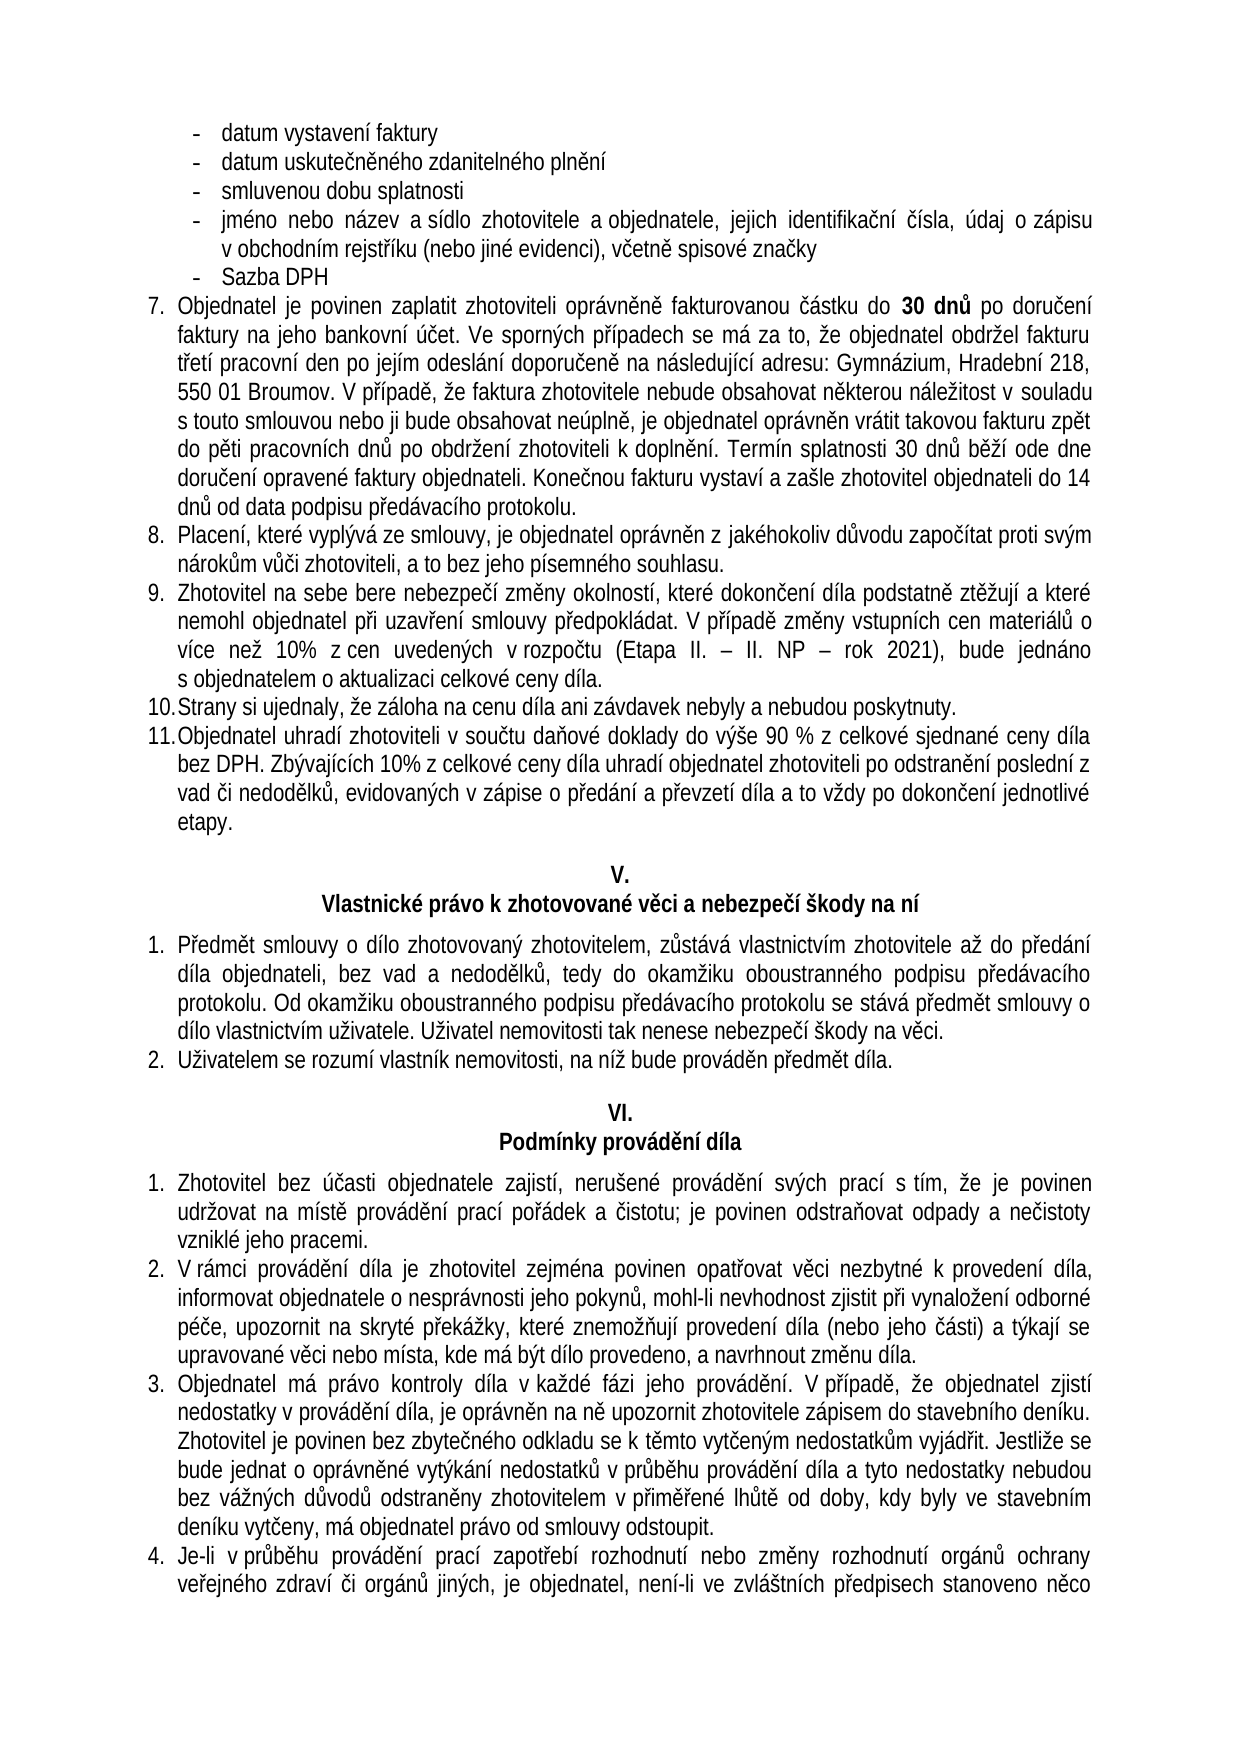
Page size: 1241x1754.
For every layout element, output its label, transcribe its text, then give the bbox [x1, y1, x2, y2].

list datum vystavení faktury [192, 118, 1093, 147]
list Objednatel uhradí zhotoviteli v součtu daňové doklady do výše 90 % z celkové sjednané ceny díla bez DPH. Zbývajících 10% z celkové ceny díla uhradí objednatel zhotoviteli po odstranění poslední z vad či nedodělků, evidovaných v zápise o předání a převzetí díla a to vždy po dokončení jednotlivé etapy. [148, 721, 1093, 835]
list Předmět smlouvy o dílo zhotovovaný zhotovitelem, zůstává vlastnictvím zhotovitele až do předání díla objednateli, bez vad a nedodělků, tedy do okamžiku oboustranného podpisu předávacího protokolu. Od okamžiku oboustranného podpisu předávacího protokolu se stává předmět smlouvy o dílo vlastnictvím uživatele. Uživatel nemovitosti tak nenese nebezpečí škody na věci. [148, 930, 1093, 1045]
text Vlastnické právo k zhotovované věci a nebezpečí škody na ní [148, 889, 1093, 918]
list smluvenou dobu splatnosti [192, 176, 1093, 205]
list Sazba DPH [192, 262, 1093, 291]
list Uživatelem se rozumí vlastník nemovitosti, na níž bude prováděn předmět díla. [148, 1045, 1093, 1073]
list Objednatel je povinen zaplatit zhotoviteli oprávněně fakturovanou částku do 30 dnů po doručení faktury na jeho bankovní účet. Ve sporných případech se má za to, že objednatel obdržel fakturu třetí pracovní den po jejím odeslání doporučeně na následující adresu: Gymnázium, Hradební 218, 550 01 Broumov. V případě, že faktura zhotovitele nebude obsahovat některou náležitost v souladu s touto smlouvou nebo ji bude obsahovat neúplně, je objednatel oprávněn vrátit takovou fakturu zpět do pěti pracovních dnů po obdržení zhotoviteli k doplnění. Termín splatnosti 30 dnů běží ode dne doručení opravené faktury objednateli. Konečnou fakturu vystaví a zašle zhotovitel objednateli do 14 dnů od data podpisu předávacího protokolu. [148, 291, 1093, 520]
list Objednatel má právo kontroly díla v každé fázi jeho provádění. V případě, že objednatel zjistí nedostatky v provádění díla, je oprávněn na ně upozornit zhotovitele zápisem do stavebního deníku. Zhotovitel je povinen bez zbytečného odkladu se k těmto vytčeným nedostatkům vyjádřit. Jestliže se bude jednat o oprávněné vytýkání nedostatků v průběhu provádění díla a tyto nedostatky nebudou bez vážných důvodů odstraněny zhotovitelem v přiměřené lhůtě od doby, kdy byly ve stavebním deníku vytčeny, má objednatel právo od smlouvy odstoupit. [148, 1369, 1093, 1541]
list V rámci provádění díla je zhotovitel zejména povinen opatřovat věci nezbytné k provedení díla, informovat objednatele o nesprávnosti jeho pokynů, mohl-li nevhodnost zjistit při vynaložení odborné péče, upozornit na skryté překážky, které znemožňují provedení díla (nebo jeho části) a týkají se upravované věci nebo místa, kde má být dílo provedeno, a navrhnout změnu díla. [148, 1254, 1093, 1369]
list Zhotovitel na sebe bere nebezpečí změny okolností, které dokončení díla podstatně ztěžují a které nemohl objednatel při uzavření smlouvy předpokládat. V případě změny vstupních cen materiálů o více než 10% z cen uvedených v rozpočtu (Etapa II. – II. NP – rok 2021), bude jednáno s objednatelem o aktualizaci celkové ceny díla. [148, 578, 1093, 692]
list Placení, které vyplývá ze smlouvy, je objednatel oprávněn z jakéhokoliv důvodu započítat proti svým nárokům vůči zhotoviteli, a to bez jeho písemného souhlasu. [148, 520, 1093, 578]
text Podmínky provádění díla [148, 1127, 1093, 1156]
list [148, 1541, 1093, 1598]
list Zhotovitel bez účasti objednatele zajistí, nerušené provádění svých prací s tím, že je povinen udržovat na místě provádění prací pořádek a čistotu; je povinen odstraňovat odpady a nečistoty vzniklé jeho pracemi. [148, 1168, 1093, 1254]
list datum uskutečněného zdanitelného plnění [192, 147, 1093, 176]
text V. [148, 860, 1093, 889]
list Strany si ujednaly, že záloha na cenu díla ani závdavek nebyly a nebudou poskytnuty. [148, 692, 1093, 721]
text VI. [148, 1098, 1093, 1127]
list jméno nebo název a sídlo zhotovitele a objednatele, jejich identifikační čísla, údaj o zápisu v obchodním rejstříku (nebo jiné evidenci), včetně spisové značky [192, 205, 1093, 262]
